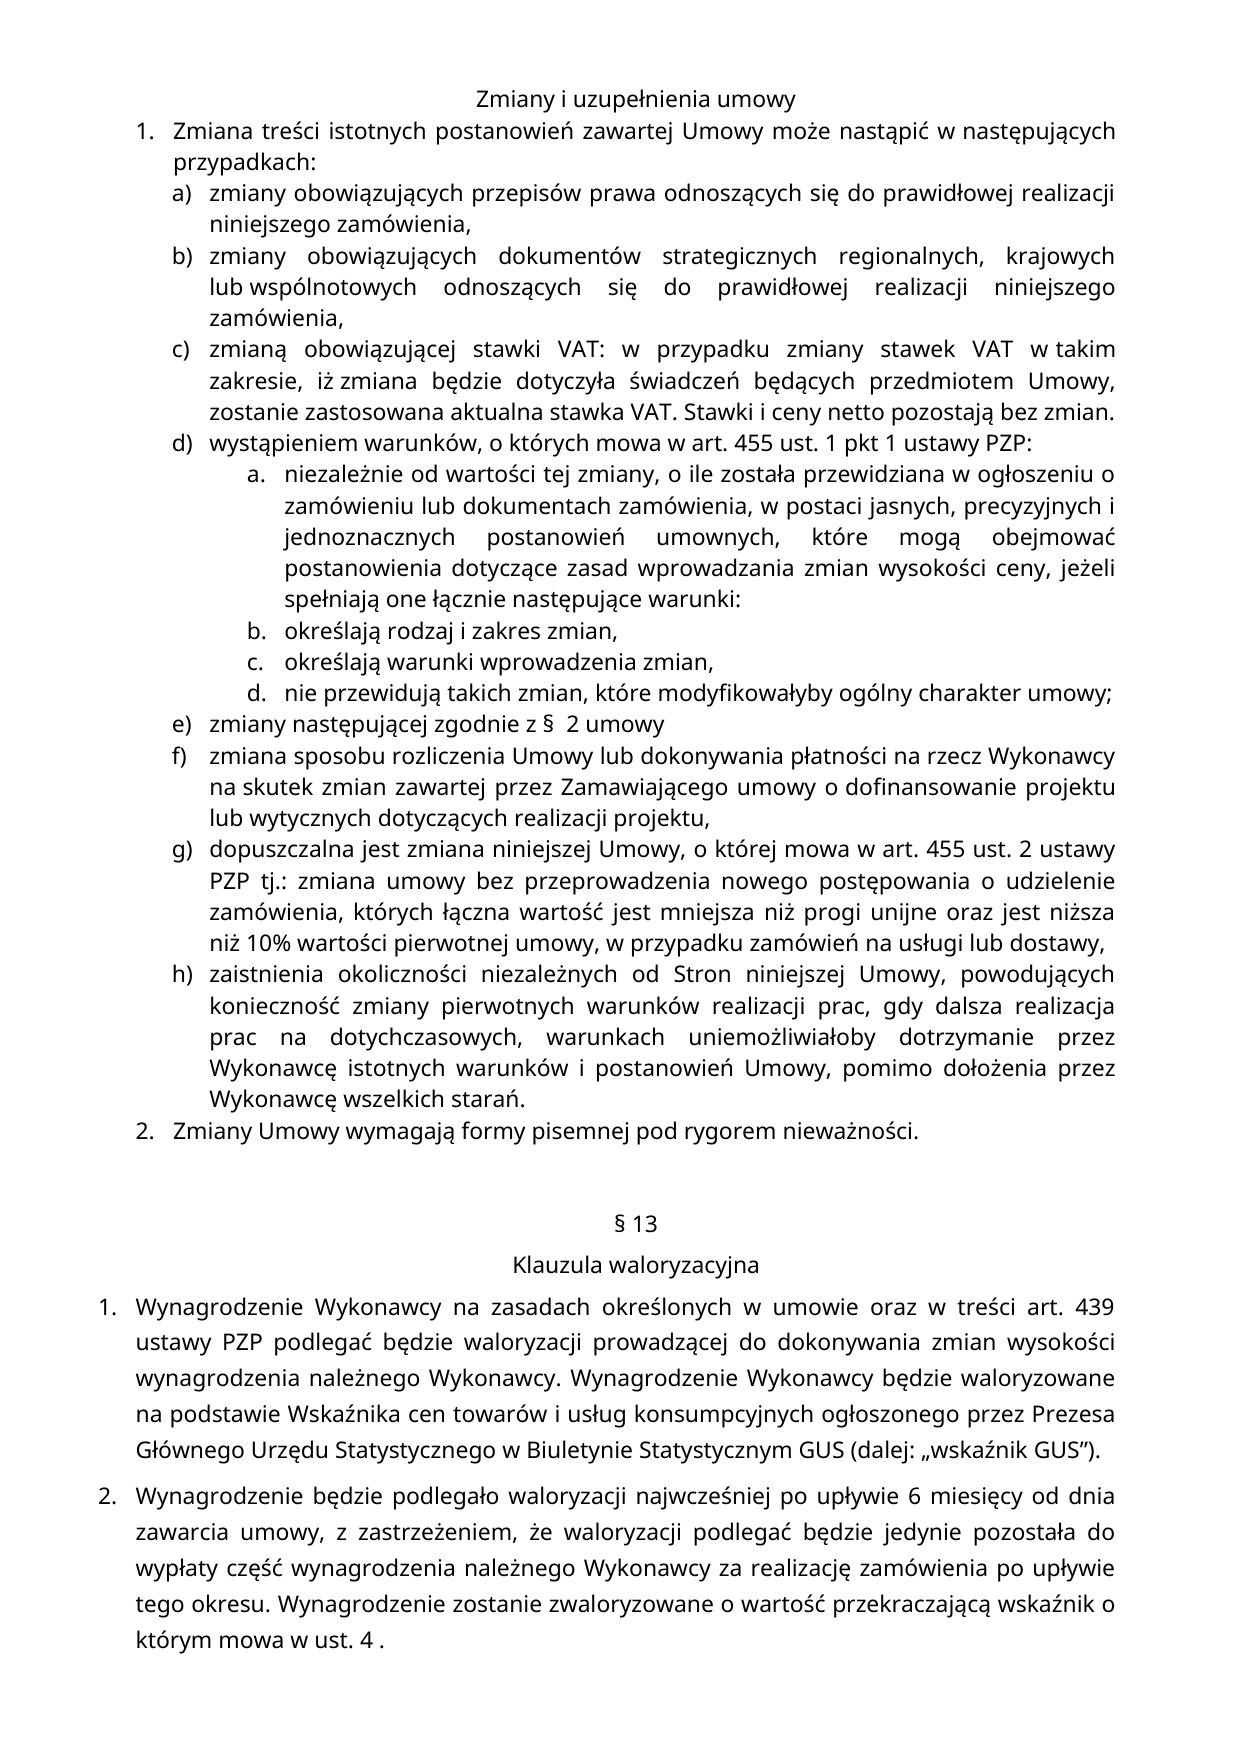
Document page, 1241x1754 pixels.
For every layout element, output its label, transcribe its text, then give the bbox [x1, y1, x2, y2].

list zmiany obowiązujących przepisów prawa odnoszących się do prawidłowej realizacji niniejszego zamówienia, [172, 177, 1116, 239]
list zmianą obowiązującej stawki VAT: w przypadku zmiany stawek VAT w takim zakresie, iż zmiana będzie dotyczyła świadczeń będących przedmiotem Umowy, zostanie zastosowana aktualna stawka VAT. Stawki i ceny netto pozostają bez zmian. [172, 333, 1116, 427]
text Klauzula waloryzacyjna [156, 1249, 1116, 1281]
list zmiana sposobu rozliczenia Umowy lub dokonywania płatności na rzecz Wykonawcy na skutek zmian zawartej przez Zamawiającego umowy o dofinansowanie projektu lub wytycznych dotyczących realizacji projektu, [172, 739, 1116, 833]
list określają warunki wprowadzenia zmian, [247, 646, 1116, 677]
list określają rodzaj i zakres zmian, [247, 614, 1116, 646]
list nie przewidują takich zmian, które modyfikowałyby ogólny charakter umowy; [247, 677, 1116, 708]
list wystąpieniem warunków, o których mowa w art. 455 ust. 1 pkt 1 ustawy PZP: [172, 427, 1116, 458]
list zmiany następującej zgodnie z § 2 umowy [172, 708, 1116, 739]
text Zmiany i uzupełnienia umowy [156, 83, 1116, 114]
text § 13 [156, 1208, 1116, 1239]
list Zmiany Umowy wymagają formy pisemnej pod rygorem nieważności. [135, 1114, 1116, 1146]
list dopuszczalna jest zmiana niniejszej Umowy, o której mowa w art. 455 ust. 2 ustawy PZP tj.: zmiana umowy bez przeprowadzenia nowego postępowania o udzielenie zamówienia, których łączna wartość jest mniejsza niż progi unijne oraz jest niższa niż 10% wartości pierwotnej umowy, w przypadku zamówień na usługi lub dostawy, [172, 833, 1116, 958]
list niezależnie od wartości tej zmiany, o ile została przewidziana w ogłoszeniu o zamówieniu lub dokumentach zamówienia, w postaci jasnych, precyzyjnych i jednoznacznych postanowień umownych, które mogą obejmować postanowienia dotyczące zasad wprowadzania zmian wysokości ceny, jeżeli spełniają one łącznie następujące warunki: [247, 458, 1116, 614]
list Zmiana treści istotnych postanowień zawartej Umowy może nastąpić w następujących przypadkach: [135, 114, 1116, 177]
list zaistnienia okoliczności niezależnych od Stron niniejszej Umowy, powodujących konieczność zmiany pierwotnych warunków realizacji prac, gdy dalsza realizacja prac na dotychczasowych, warunkach uniemożliwiałoby dotrzymanie przez Wykonawcę istotnych warunków i postanowień Umowy, pomimo dołożenia przez Wykonawcę wszelkich starań. [172, 958, 1116, 1114]
list zmiany obowiązujących dokumentów strategicznych regionalnych, krajowych lub wspólnotowych odnoszących się do prawidłowej realizacji niniejszego zamówienia, [172, 239, 1116, 333]
list Wynagrodzenie będzie podlegało waloryzacji najwcześniej po upływie 6 miesięcy od dnia zawarcia umowy, z zastrzeżeniem, że waloryzacji podlegać będzie jedynie pozostała do wypłaty część wynagrodzenia należnego Wykonawcy za realizację zamówienia po upływie tego okresu. Wynagrodzenie zostanie zwaloryzowane o wartość przekraczającą wskaźnik o którym mowa w ust. 4 . [98, 1480, 1116, 1655]
list Wynagrodzenie Wykonawcy na zasadach określonych w umowie oraz w treści art. 439 ustawy PZP podlegać będzie waloryzacji prowadzącej do dokonywania zmian wysokości wynagrodzenia należnego Wykonawcy. Wynagrodzenie Wykonawcy będzie waloryzowane na podstawie Wskaźnika cen towarów i usług konsumpcyjnych ogłoszonego przez Prezesa Głównego Urzędu Statystycznego w Biuletynie Statystycznym GUS (dalej: „wskaźnik GUS”). [98, 1290, 1116, 1465]
